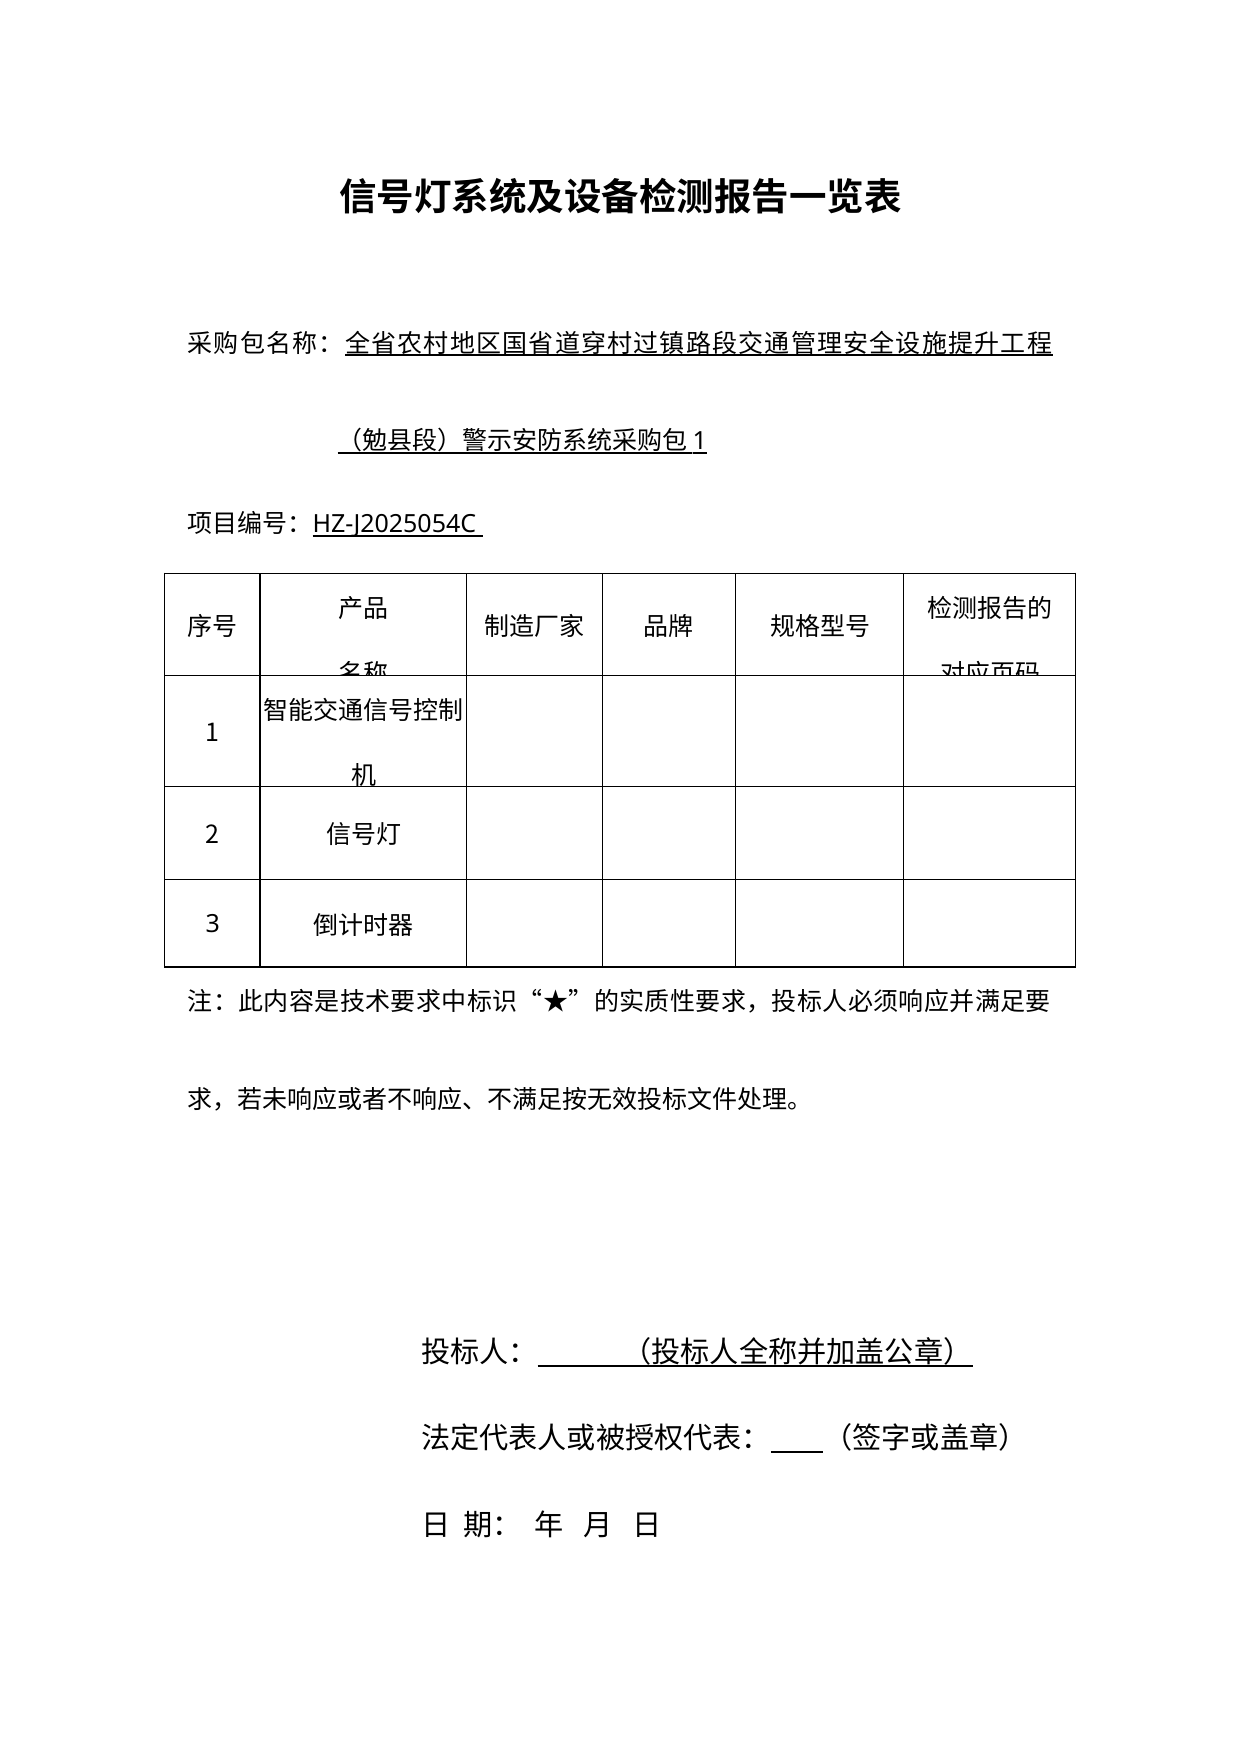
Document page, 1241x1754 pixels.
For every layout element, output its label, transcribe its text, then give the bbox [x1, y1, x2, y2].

table_header 规格型号 [736, 574, 903, 675]
table_cell [904, 880, 1075, 966]
table_cell [904, 676, 1075, 786]
subtitle 采购包名称：全省农村地区国省道穿村过镇路段交通管理安全设施提升工程（勉县段）警示安防系统采购包1 [187, 309, 1053, 471]
table_cell 智能交通信号控制机 [261, 676, 466, 786]
table_cell [467, 787, 602, 879]
table_header 序号 [165, 574, 259, 675]
table_cell [603, 880, 735, 966]
table_cell [467, 676, 602, 786]
table_header 品牌 [603, 574, 735, 675]
table_cell 2 [165, 787, 259, 879]
table_cell [904, 787, 1075, 879]
table_cell [603, 787, 735, 879]
table_header 制造厂家 [467, 574, 602, 675]
table_cell 1 [165, 676, 259, 786]
table_cell 倒计时器 [261, 880, 466, 966]
text 法定代表人或被授权代表： （签字或盖章） [187, 1404, 1053, 1469]
table_header 产品 名称 [261, 574, 466, 675]
table_cell [467, 880, 602, 966]
table_cell [603, 676, 735, 786]
text 投标人： （投标人全称并加盖公章） [187, 1318, 1053, 1383]
text 日 期： 年 月 日 [187, 1490, 1053, 1555]
table_cell 信号灯 [261, 787, 466, 879]
table_header 检测报告的 对应页码 [904, 574, 1075, 675]
text 信号灯系统及设备检测报告一览表 [187, 162, 1053, 227]
text 注：此内容是技术要求中标识“★”的实质性要求，投标人必须响应并满足要求，若未响应或者不响应、不满足按无效投标文件处理。 [187, 968, 1053, 1130]
subtitle 项目编号：HZ-J2025054C [187, 489, 1053, 554]
table_cell [736, 880, 903, 966]
table_cell [736, 676, 903, 786]
table_cell [736, 787, 903, 879]
table_cell 3 [165, 880, 259, 966]
